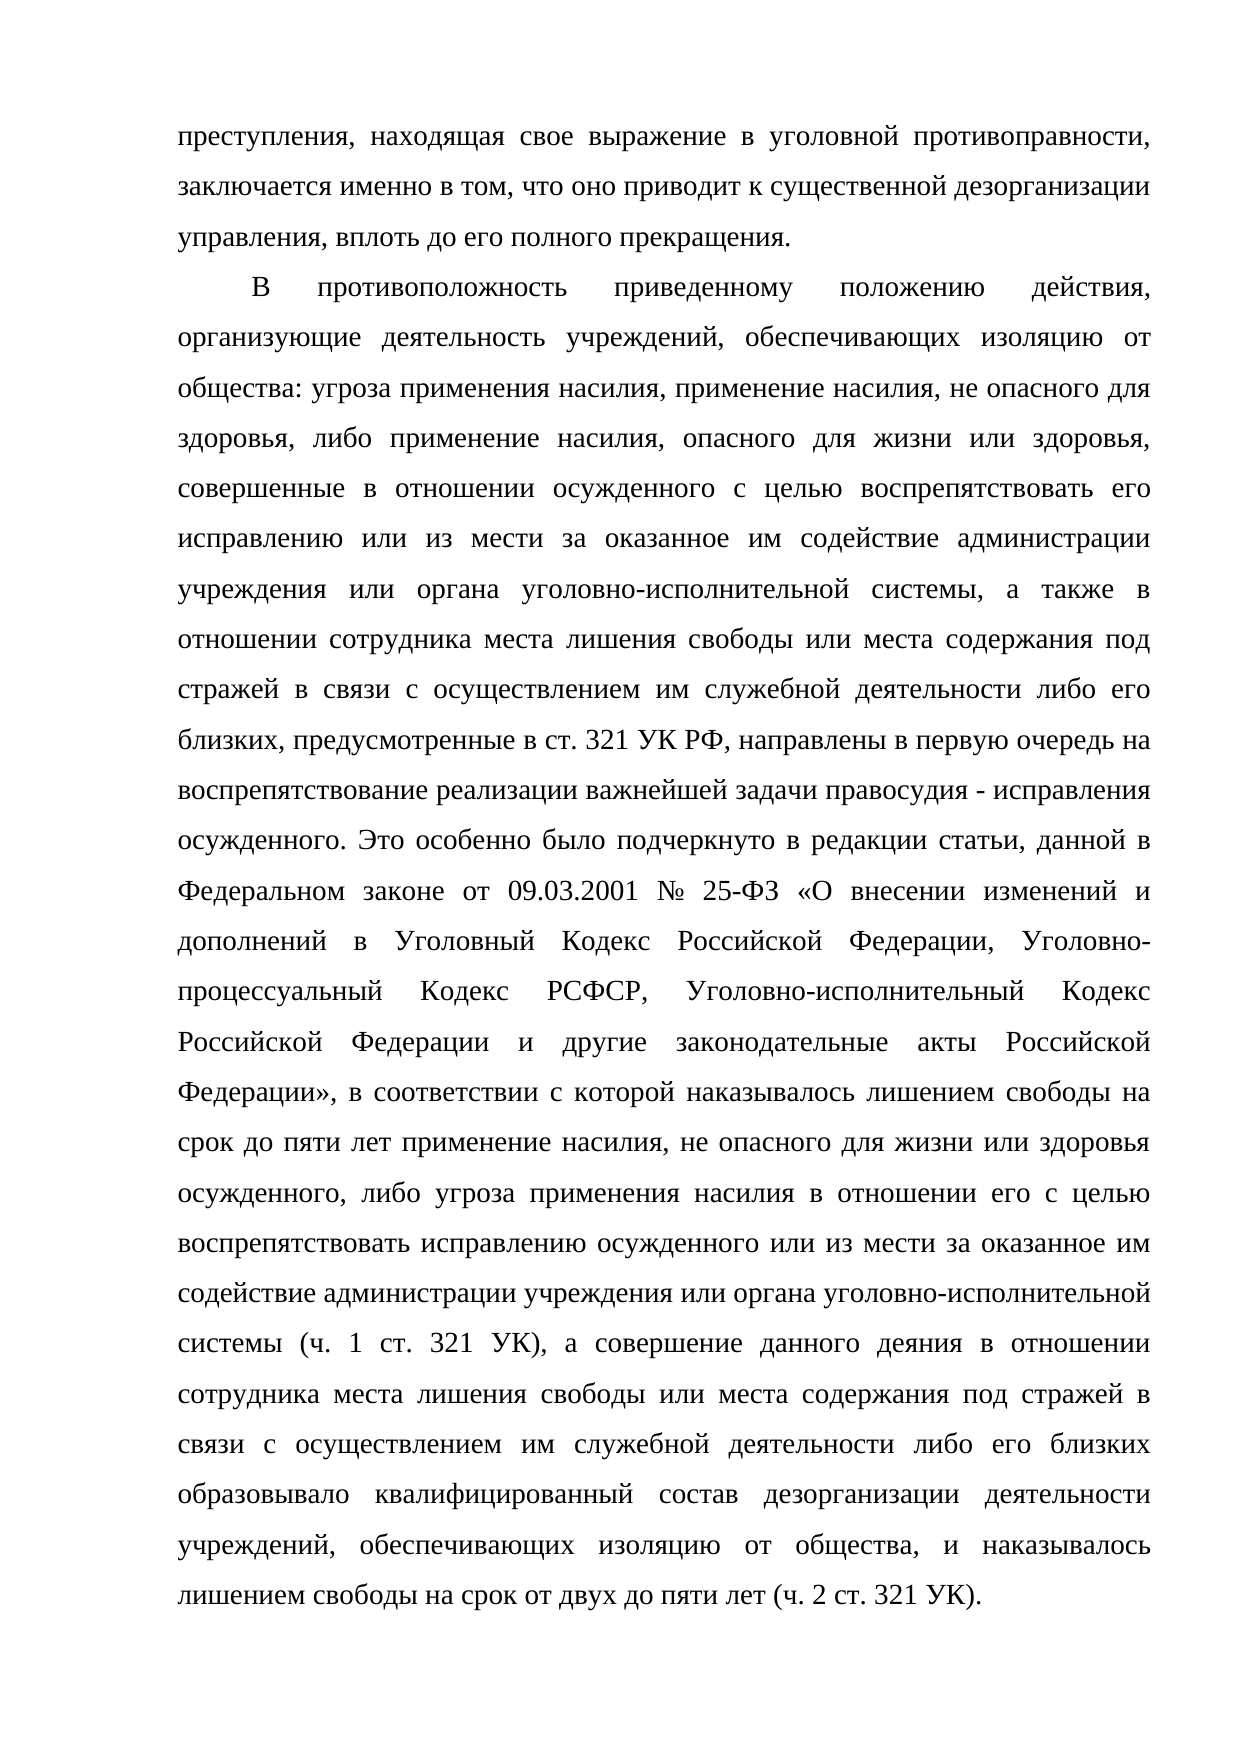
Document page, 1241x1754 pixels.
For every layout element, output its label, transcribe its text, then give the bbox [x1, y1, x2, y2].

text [177, 118, 1152, 252]
text В противоположность приведенному положению действия, организующие деятельность учреждений, обеспечивающих изоляцию от общества: угроза применения насилия, применение насилия, не опасного для здоровья, либо применение насилия, опасного для жизни или здоровья, совершенные в отношении осужденного с целью воспрепятствовать его исправлению или из мести за оказанное им содействие администрации учреждения или органа уголовно-исполнительной системы, а также в отношении сотрудника места лишения свободы или места содержания под стражей в связи с осуществлением им служебной деятельности либо его близких, предусмотренные в ст. 321 УК РФ, направлены в первую очередь на воспрепятствование реализации важнейшей задачи правосудия - исправления осужденного. Это особенно было подчеркнуто в редакции статьи, данной в Федеральном законе от 09.03.2001 № 25-ФЗ «О внесении изменений и дополнений в Уголовный Кодекс Российской Федерации, Уголовно-процессуальный Кодекс РСФСР, Уголовно-исполнительный Кодекс Российской Федерации и другие законодательные акты Российской Федерации», в соответствии с которой наказывалось лишением свободы на срок до пяти лет применение насилия, не опасного для жизни или здоровья осужденного, либо угроза применения насилия в отношении его с целью воспрепятствовать исправлению осужденного или из мести за оказанное им содействие администрации учреждения или органа уголовно-исполнительной системы (ч. 1 ст. 321 УК), а совершение данного деяния в отношении сотрудника места лишения свободы или места содержания под стражей в связи с осуществлением им служебной деятельности либо его близких образовывало квалифицированный состав дезорганизации деятельности учреждений, обеспечивающих изоляцию от общества, и наказывалось лишением свободы на срок от двух до пяти лет (ч. 2 ст. 321 УК). [177, 269, 1152, 1611]
